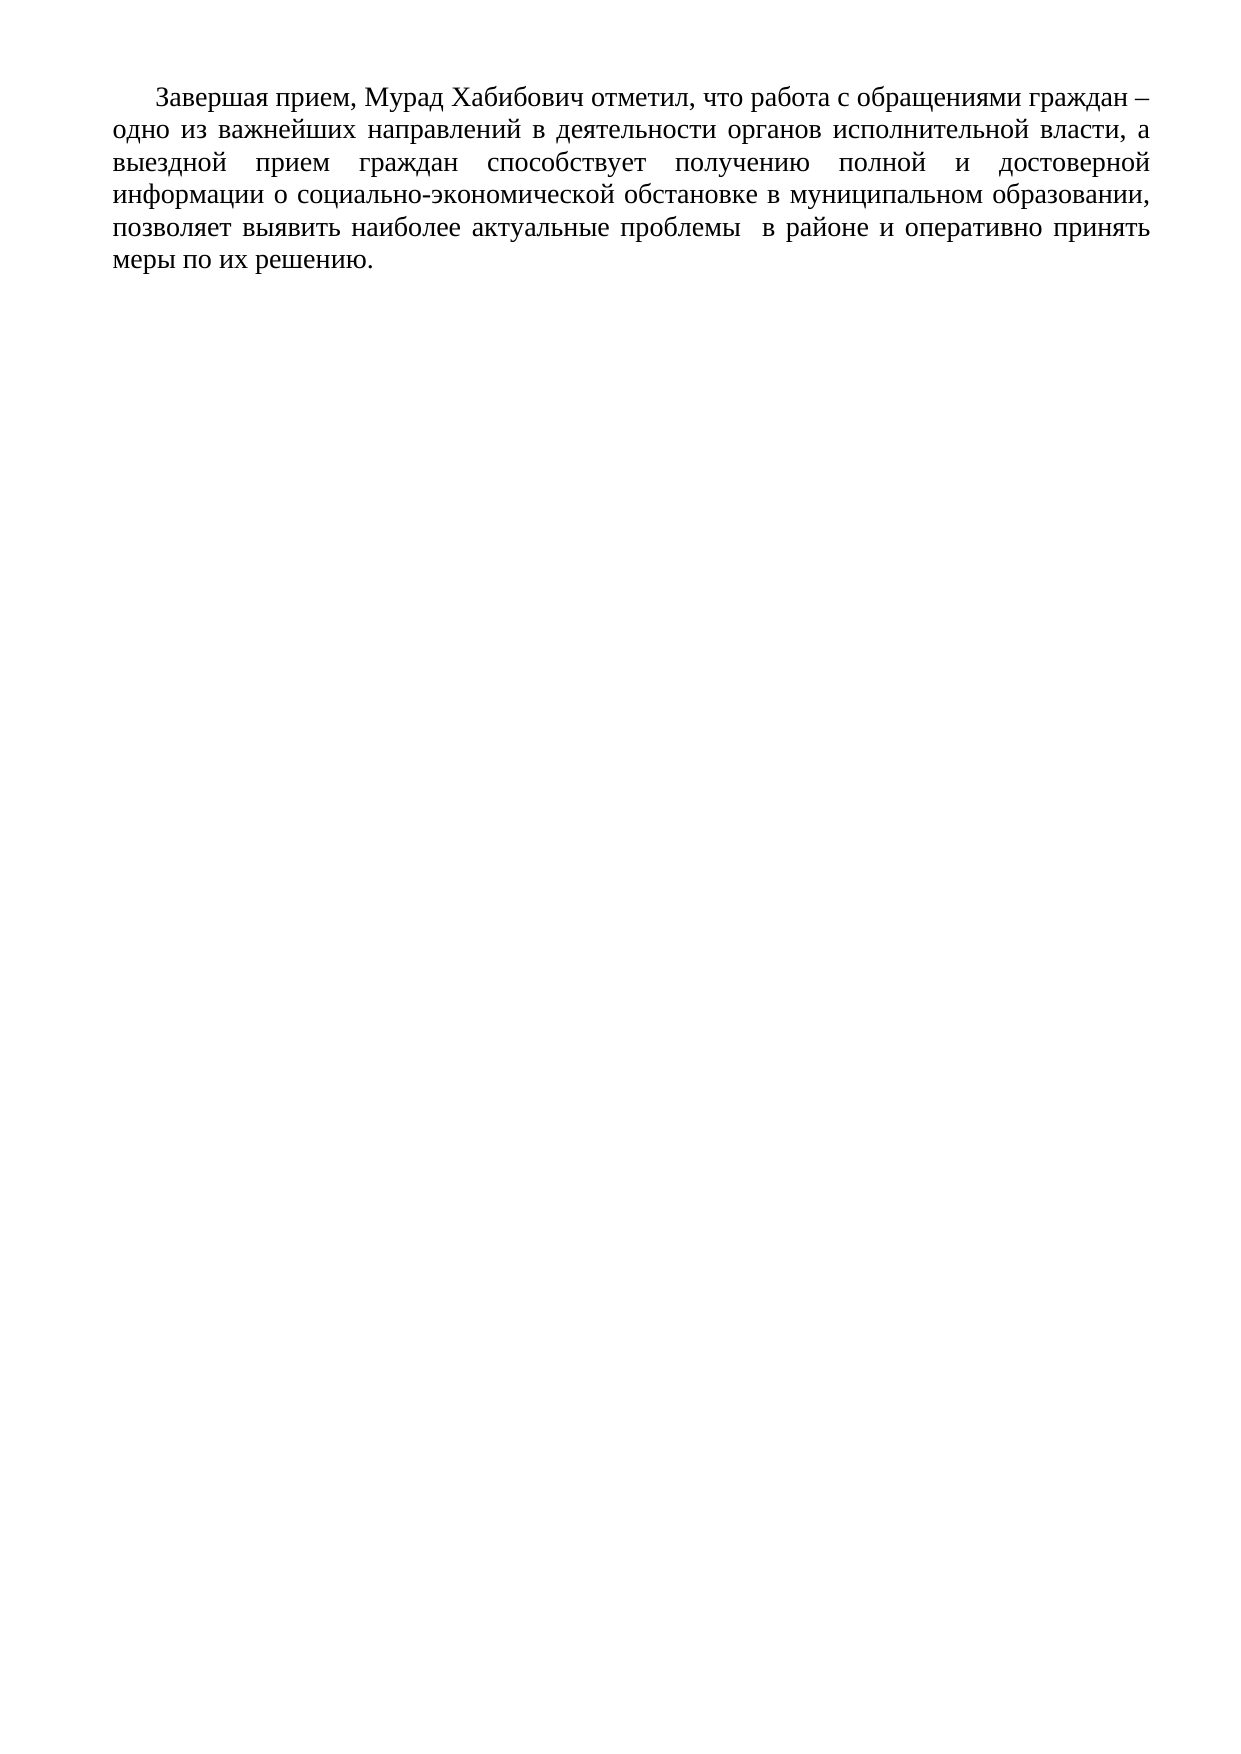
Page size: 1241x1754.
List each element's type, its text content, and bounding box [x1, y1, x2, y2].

text Завершая прием, Мурад Хабибович отметил, что работа с обращениями граждан – одно из важнейших направлений в деятельности органов исполнительной власти, а выездной прием граждан способствует получению полной и достоверной информации о социально-экономической обстановке в муниципальном образовании, позволяет выявить наиболее актуальные проблемы в районе и оперативно принять меры по их решению. [112, 80, 1152, 274]
